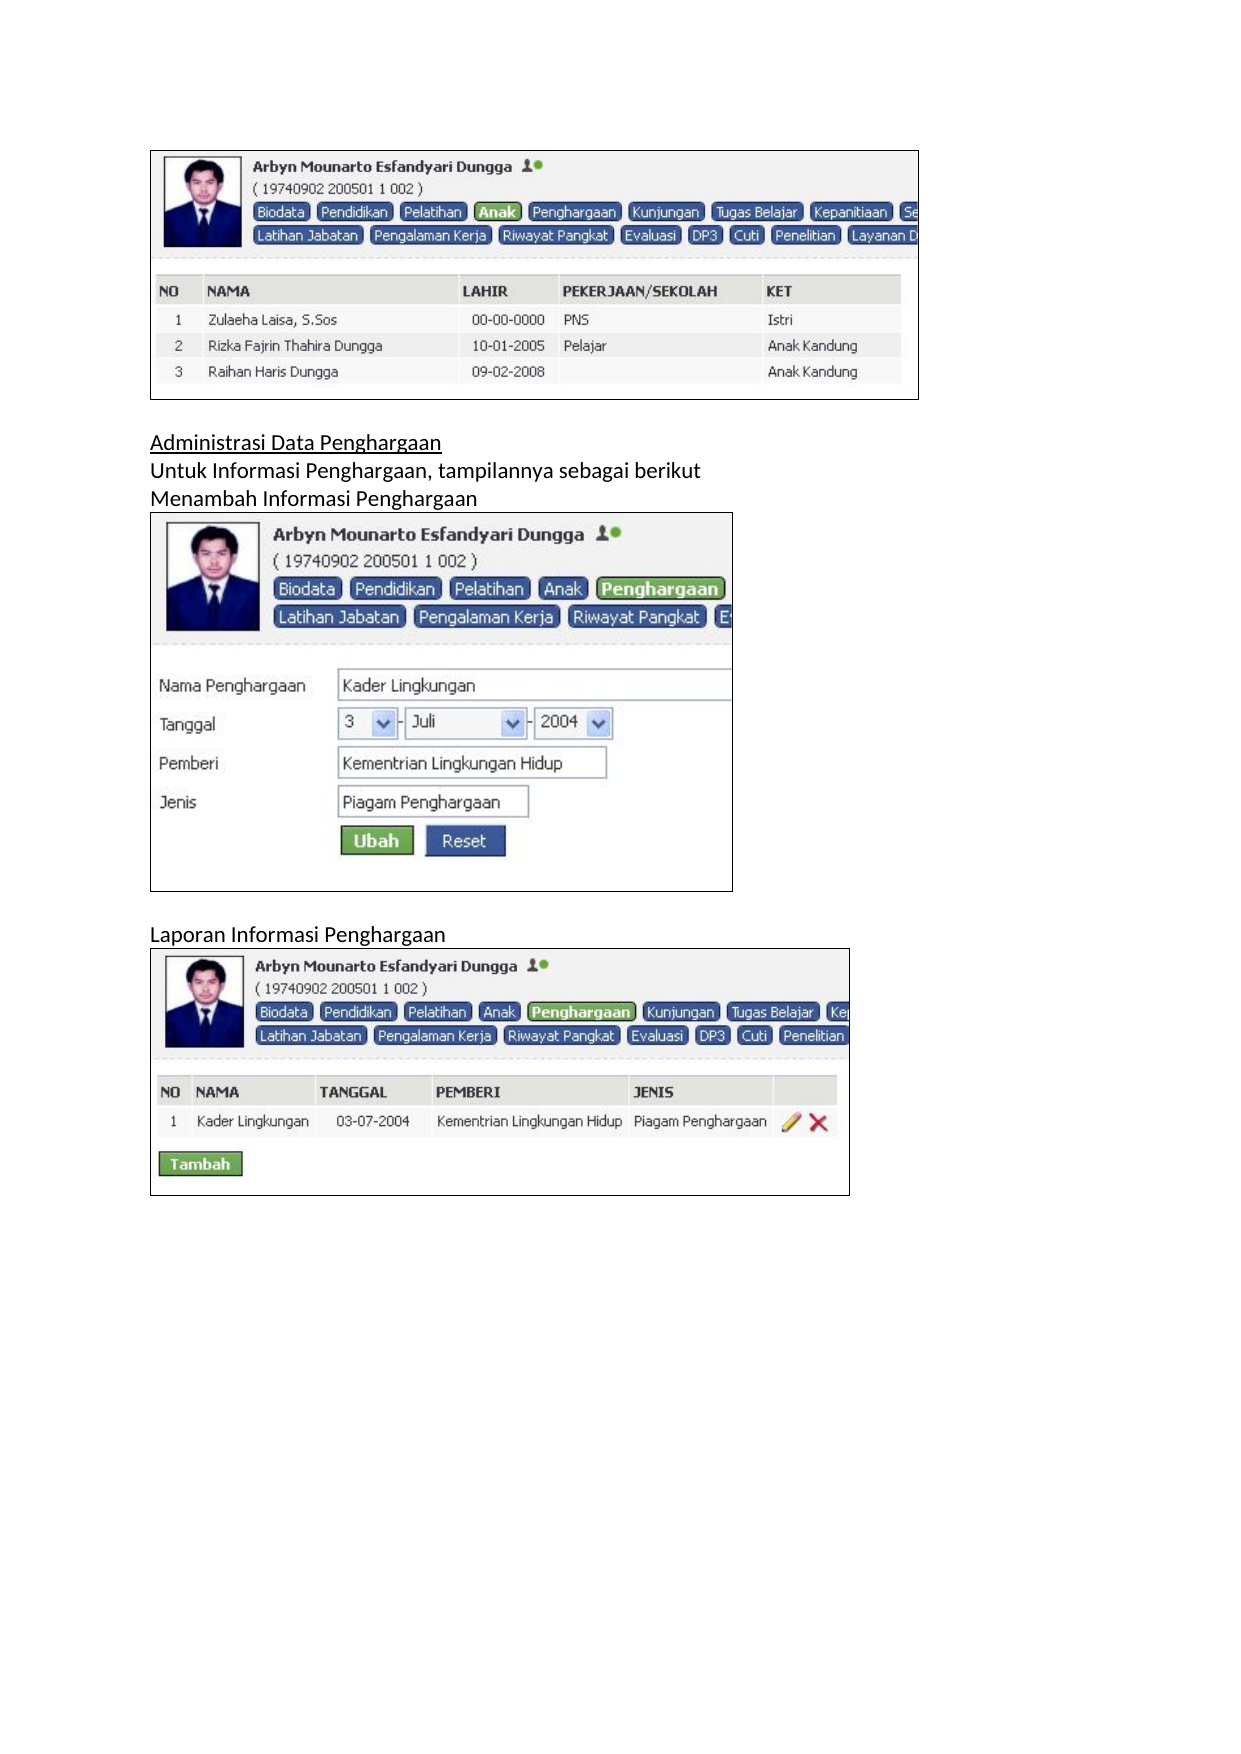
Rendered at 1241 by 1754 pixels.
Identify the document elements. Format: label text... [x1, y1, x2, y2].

text Administrasi Data Penghargaan [150, 428, 1090, 456]
picture [151, 151, 918, 399]
picture [151, 513, 732, 891]
text Laporan Informasi Penghargaan [150, 920, 1090, 948]
text Untuk Informasi Penghargaan, tampilannya sebagai berikut [150, 456, 1090, 484]
text Menambah Informasi Penghargaan [150, 484, 1090, 512]
picture [151, 949, 849, 1195]
